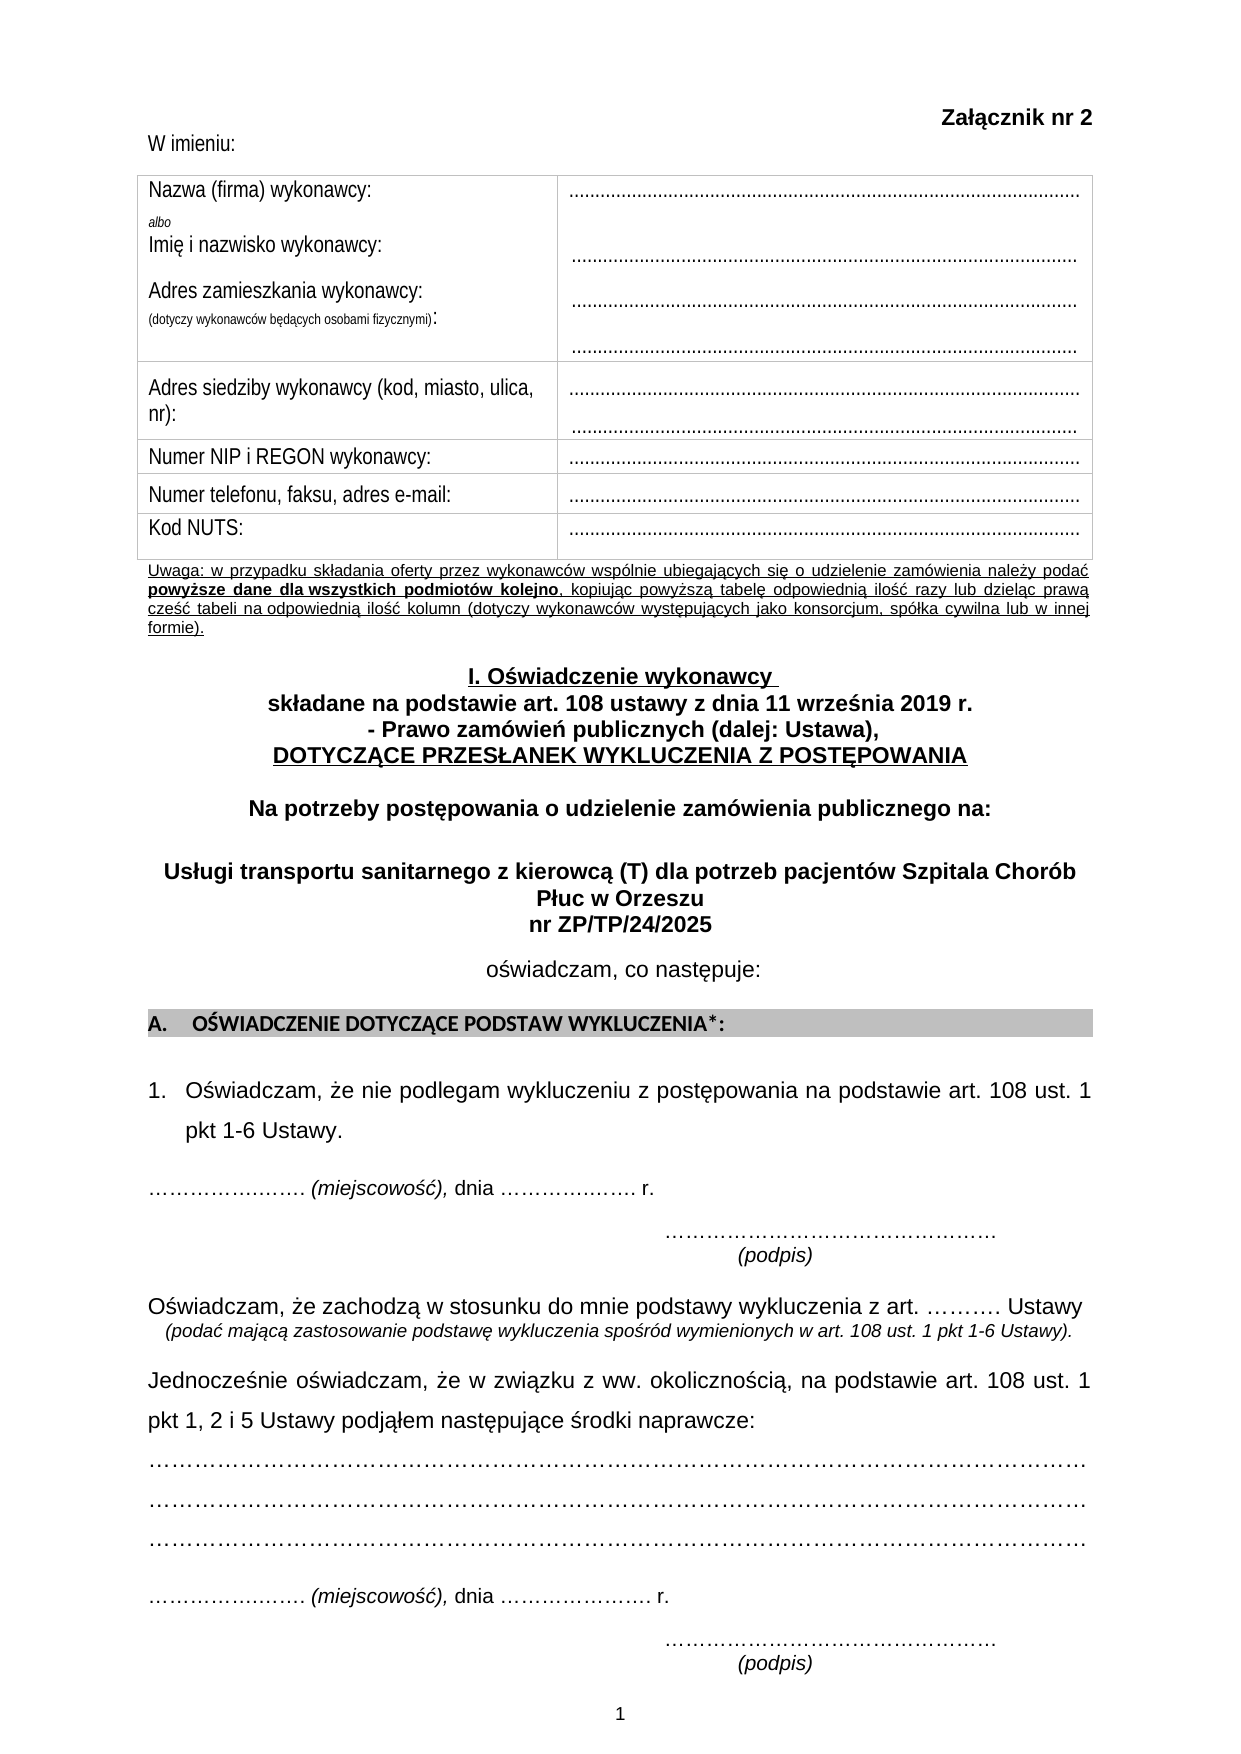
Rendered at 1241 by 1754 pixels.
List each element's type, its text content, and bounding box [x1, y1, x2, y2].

text (podpis) [738, 1651, 1093, 1675]
text …………………………………………………………………………………………………………… [148, 1446, 1093, 1473]
table_cell .................................................................................................. [558, 440, 1092, 473]
list OŚWIADCZENIE DOTYCZĄCE PODSTAW WYKLUCZENIA*: [148, 1009, 1093, 1037]
table_header .................................................................................................. ................................................................................................. ................................................................................................. ................................................................................................. [558, 176, 1092, 361]
table_cell Numer NIP i REGON wykonawcy: [138, 440, 557, 473]
text (podpis) [738, 1243, 1093, 1267]
text DOTYCZĄCE PRZESŁANEK WYKLUCZENIA Z POSTĘPOWANIA [148, 742, 1093, 769]
list Oświadczam, że nie podlegam wykluczeniu z postępowania na podstawie art. 108 ust. 1 pkt 1-6 Ustawy. [148, 1077, 1093, 1143]
text …………….……. (miejscowość), dnia …………………. r. [148, 1584, 1093, 1608]
table_cell .................................................................................................. [558, 514, 1092, 559]
text Jednocześnie oświadczam, że w związku z ww. okolicznością, na podstawie art. 108 ust. 1 pkt 1, 2 i 5 Ustawy podjąłem następujące środki naprawcze: [148, 1367, 1093, 1433]
text (podać mającą zastosowanie podstawę wykluczenia spośród wymienionych w art. 108 ust. 1 pkt 1-6 Ustawy). [148, 1319, 1093, 1341]
text W imieniu: [148, 130, 1093, 156]
text I. Oświadczenie wykonawcy [148, 663, 1093, 690]
text ………………………………………… [148, 1627, 1093, 1651]
text ………………………………………………………………………………………………………………………………………………………………………………………………………………………… [148, 1486, 1093, 1552]
table_cell .................................................................................................. ................................................................................................. [558, 362, 1092, 438]
text ………………………………………… [148, 1219, 1093, 1243]
table_header Nazwa (firma) wykonawcy: albo Imię i nazwisko wykonawcy: Adres zamieszkania wykonawcy: (dotyczy wykonawców będących osobami fizycznymi): [138, 176, 557, 361]
table_cell Numer telefonu, faksu, adres e-mail: [138, 474, 557, 513]
table_cell Kod NUTS: [138, 514, 557, 559]
text nr ZP/TP/24/2025 [148, 911, 1093, 937]
text Na potrzeby postępowania o udzielenie zamówienia publicznego na: [148, 795, 1093, 821]
text Załącznik nr 2 [148, 103, 1093, 130]
text …………….……. (miejscowość), dnia ………….……. r. [148, 1176, 1093, 1199]
text Usługi transportu sanitarnego z kierowcą (T) dla potrzeb pacjentów Szpitala Chorób Płuc w Orzeszu [148, 858, 1093, 911]
text oświadczam, co następuje: [148, 956, 1093, 983]
table_cell .................................................................................................. [558, 474, 1092, 513]
text - Prawo zamówień publicznych (dalej: Ustawa), [148, 716, 1093, 742]
text Oświadczam, że zachodzą w stosunku do mnie podstawy wykluczenia z art. ………. Ustawy [148, 1293, 1093, 1319]
text składane na podstawie art. 108 ustawy z dnia 11 września 2019 r. [148, 690, 1093, 716]
table_cell Adres siedziby wykonawcy (kod, miasto, ulica, nr): [138, 362, 557, 438]
text Uwaga: w przypadku składania oferty przez wykonawców wspólnie ubiegających się o udzielenie zamówienia należy podać powyższe dane dla wszystkich podmiotów kolejno, kopiując powyższą tabelę odpowiednią ilość razy lub dzieląc prawą cześć tabeli na odpowiednią ilość kolumn (dotyczy wykonawców występujących jako konsorcjum, spółka cywilna lub w innej formie). [148, 560, 1090, 615]
